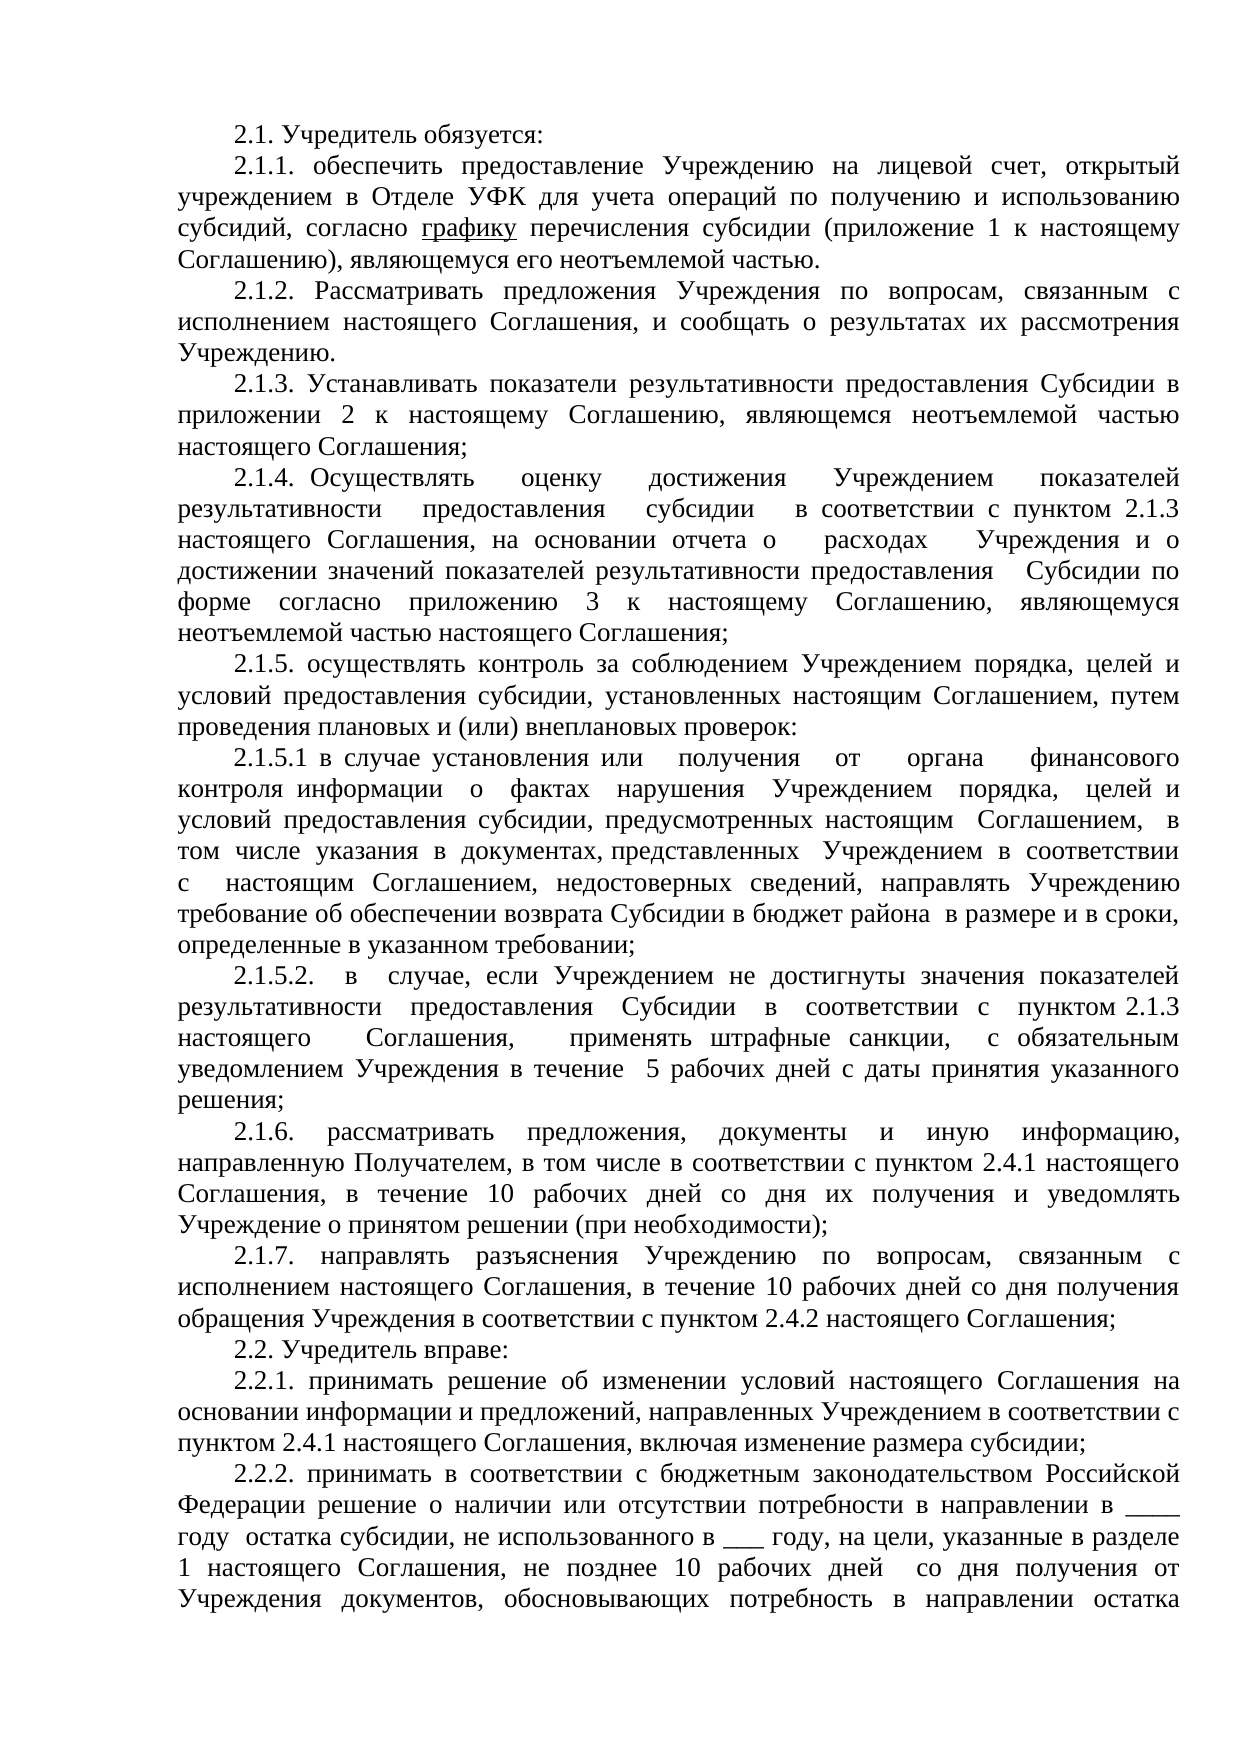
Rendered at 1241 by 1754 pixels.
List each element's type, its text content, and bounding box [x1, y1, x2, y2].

text 2.1.5.2. в случае, если Учреждением не достигнуты значения показателей результативности предоставления Субсидии в соответствии с пунктом 2.1.3 настоящего Соглашения, применять штрафные санкции, с обязательным уведомлением Учреждения в течение 5 рабочих дней с даты принятия указанного решения; [177, 959, 1181, 1115]
text 2.1.4. Осуществлять оценку достижения Учреждением показателей результативности предоставления субсидии в соответствии с пунктом 2.1.3 настоящего Соглашения, на основании отчета о расходах Учреждения и о достижении значений показателей результативности предоставления Субсидии по форме согласно приложению 3 к настоящему Соглашению, являющемуся неотъемлемой частью настоящего Соглашения; [177, 461, 1181, 648]
text 2.1.7. направлять разъяснения Учреждению по вопросам, связанным с исполнением настоящего Соглашения, в течение 10 рабочих дней со дня получения обращения Учреждения в соответствии с пунктом 2.4.2 настоящего Соглашения; [177, 1239, 1181, 1333]
text 2.2. Учредитель вправе: [177, 1333, 1181, 1364]
text 2.1.3. Устанавливать показатели результативности предоставления Субсидии в приложении 2 к настоящему Соглашению, являющемся неотъемлемой частью настоящего Соглашения; [177, 367, 1181, 461]
text 2.1. Учредитель обязуется: [177, 118, 1181, 149]
text 2.2.1. принимать решение об изменении условий настоящего Соглашения на основании информации и предложений, направленных Учреждением в соответствии с пунктом 2.4.1 настоящего Соглашения, включая изменение размера субсидии; [177, 1364, 1181, 1457]
text 2.1.5. осуществлять контроль за соблюдением Учреждением порядка, целей и условий предоставления субсидии, установленных настоящим Соглашением, путем проведения плановых и (или) внеплановых проверок: [177, 648, 1181, 741]
text 2.1.6. рассматривать предложения, документы и иную информацию, направленную Получателем, в том числе в соответствии с пунктом 2.4.1 настоящего Соглашения, в течение 10 рабочих дней со дня их получения и уведомлять Учреждение о принятом решении (при необходимости); [177, 1115, 1181, 1239]
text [177, 1457, 1181, 1613]
text 2.1.2. Рассматривать предложения Учреждения по вопросам, связанным с исполнением настоящего Соглашения, и сообщать о результатах их рассмотрения Учреждению. [177, 274, 1181, 367]
text 2.1.5.1 в случае установления или получения от органа финансового контроля информации о фактах нарушения Учреждением порядка, целей и условий предоставления субсидии, предусмотренных настоящим Соглашением, в том числе указания в документах, представленных Учреждением в соответствии с настоящим Соглашением, недостоверных сведений, направлять Учреждению требование об обеспечении возврата Субсидии в бюджет района в размере и в сроки, определенные в указанном требовании; [177, 741, 1181, 959]
text 2.1.1. обеспечить предоставление Учреждению на лицевой счет, открытый учреждением в Отделе УФК для учета операций по получению и использованию субсидий, согласно графику перечисления субсидии (приложение 1 к настоящему Соглашению), являющемуся его неотъемлемой частью. [177, 149, 1181, 274]
